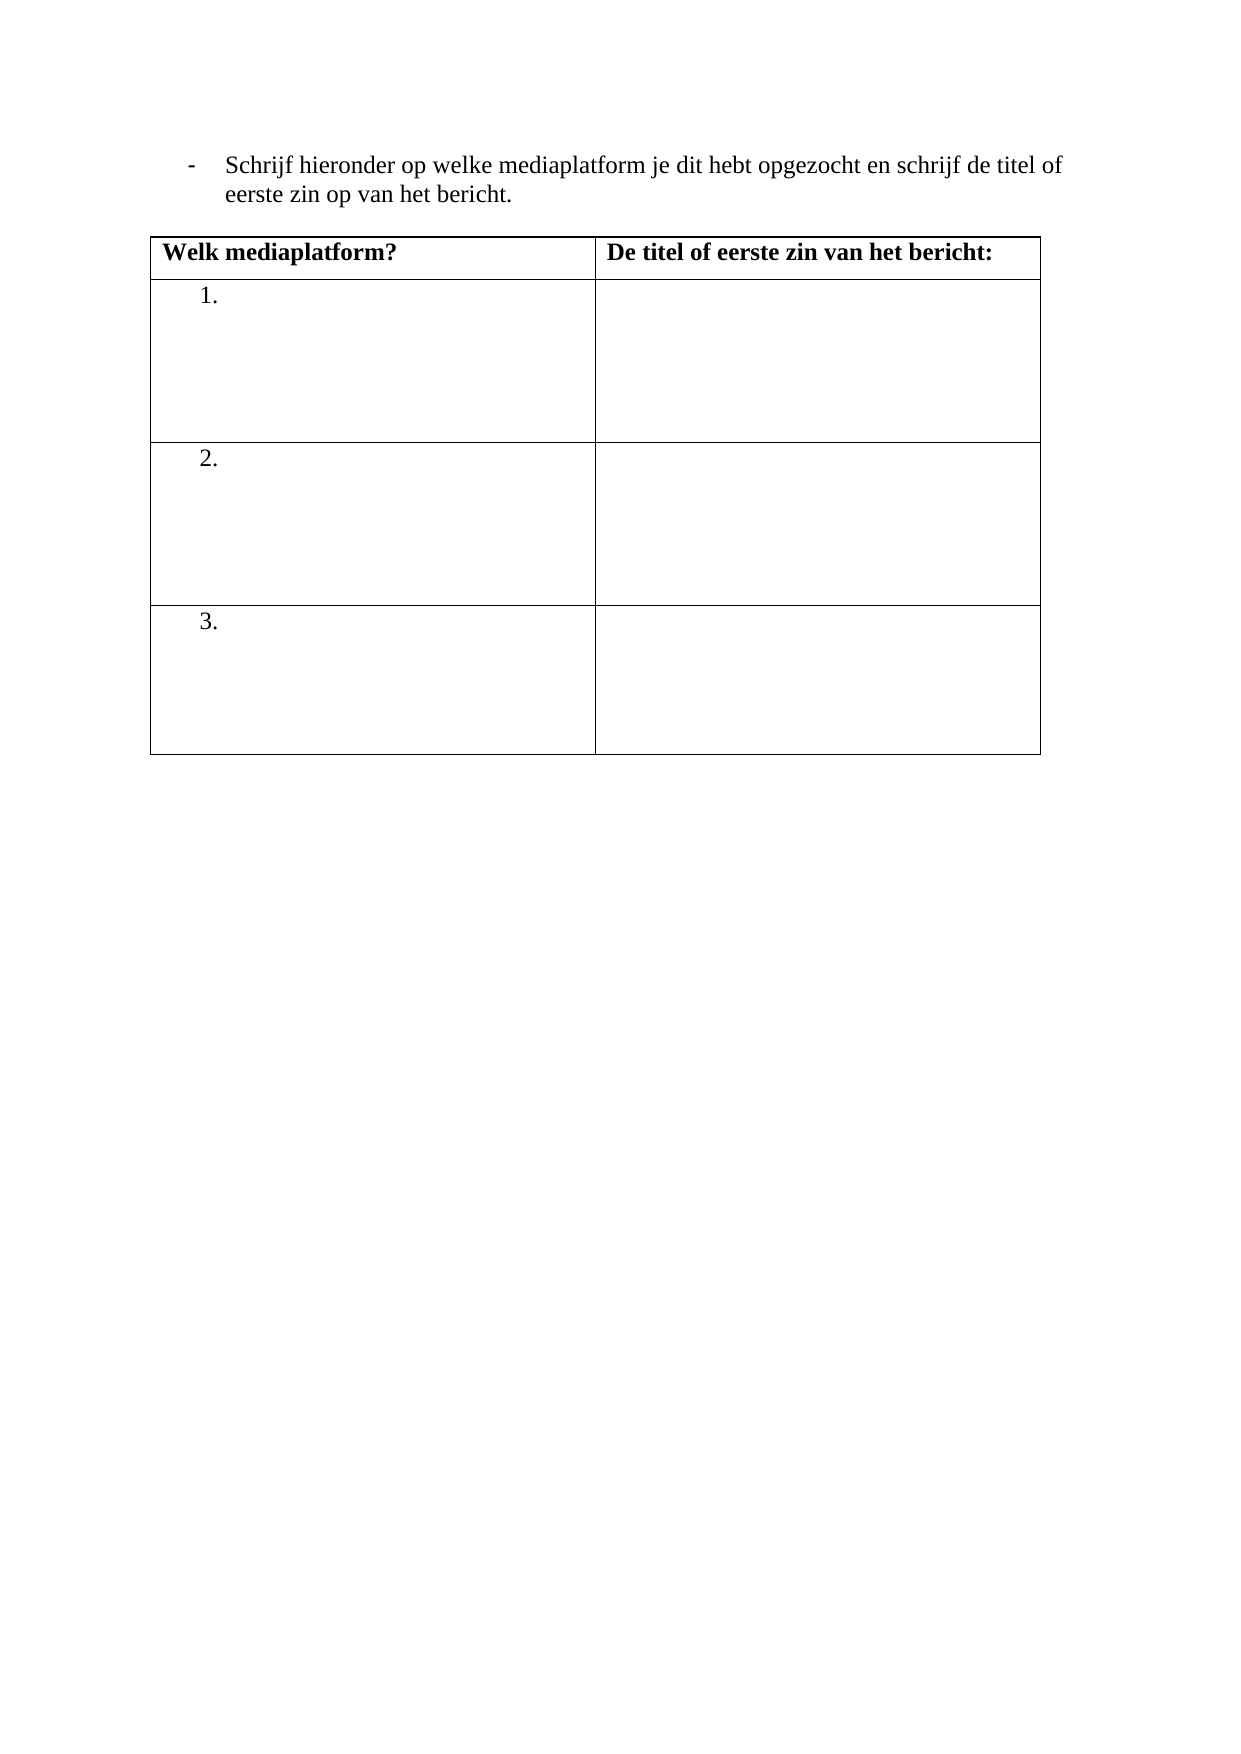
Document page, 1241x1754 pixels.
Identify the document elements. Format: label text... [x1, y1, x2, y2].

table_cell [151, 606, 595, 754]
table_cell [596, 280, 1040, 442]
table_cell [151, 443, 595, 605]
table_cell [151, 280, 595, 442]
list Schrijf hieronder op welke mediaplatform je dit hebt opgezocht en schrijf de titel of eerste zin op van het bericht. [187, 150, 1090, 208]
table_cell [596, 606, 1040, 754]
table_header De titel of eerste zin van het bericht: [596, 238, 1040, 279]
table_cell [596, 443, 1040, 605]
table_header Welk mediaplatform? [151, 238, 595, 279]
